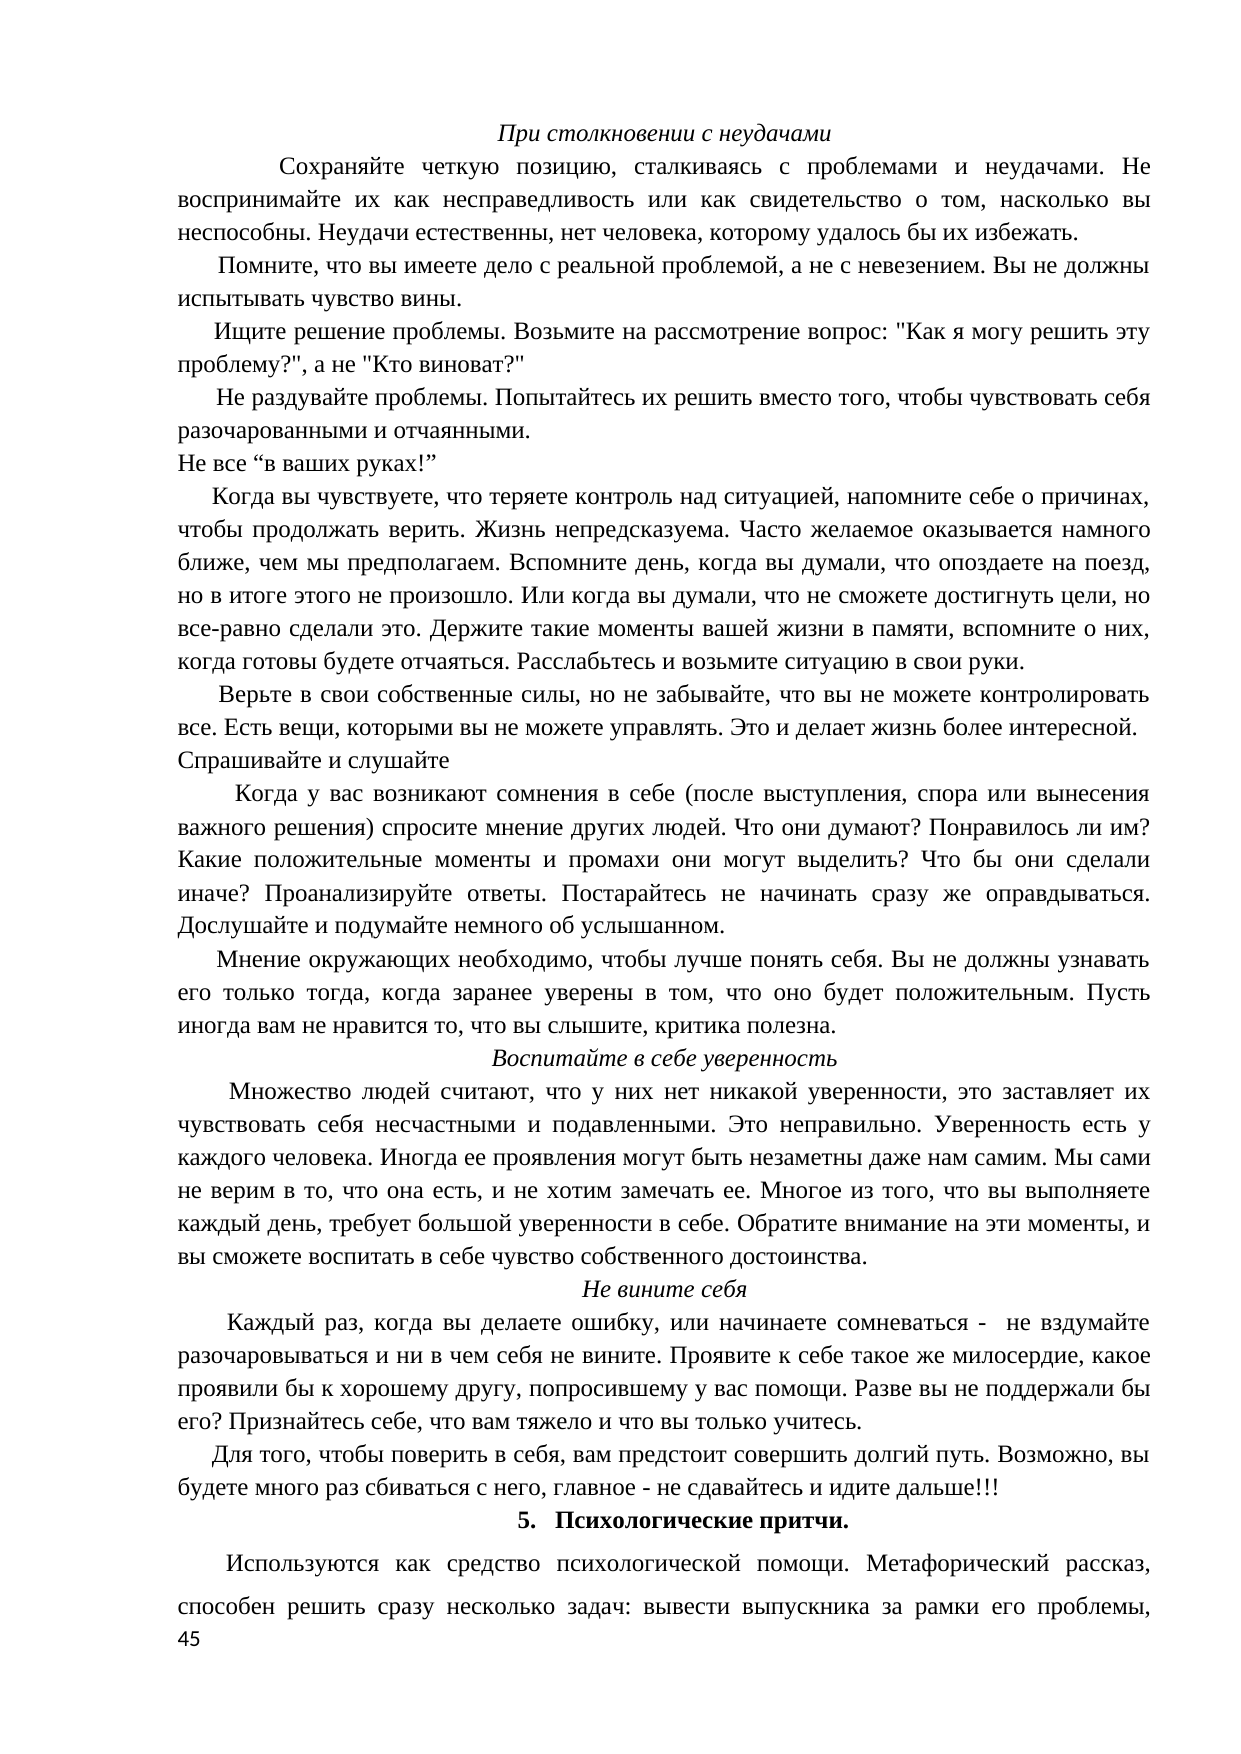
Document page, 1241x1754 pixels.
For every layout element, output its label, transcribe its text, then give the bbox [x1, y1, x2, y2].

text Не раздувайте проблемы. Попытайтесь их решить вместо того, чтобы чувствовать себя разочарованными и отчаянными. [177, 382, 1152, 444]
text Не вините себя [177, 1274, 1152, 1303]
text Верьте в свои собственные силы, но не забывайте, что вы не можете контролировать все. Есть вещи, которыми вы не можете управлять. Это и делает жизнь более интересной. [177, 679, 1152, 741]
text Когда вы чувствуете, что теряете контроль над ситуацией, напомните себе о причинах, чтобы продолжать верить. Жизнь непредсказуема. Часто желаемое оказывается намного ближе, чем мы предполагаем. Вспомните день, когда вы думали, что опоздаете на поезд, но в итоге этого не произошло. Или когда вы думали, что не сможете достигнуть цели, но все-равно сделали это. Держите такие моменты вашей жизни в памяти, вспомните о них, когда готовы будете отчаяться. Расслабьтесь и возьмите ситуацию в свои руки. [177, 481, 1152, 675]
text Воспитайте в себе уверенность [177, 1043, 1152, 1071]
text Когда у вас возникают сомнения в себе (после выступления, спора или вынесения важного решения) спросите мнение других людей. Что они думают? Понравилось ли им? Какие положительные моменты и промахи они могут выделить? Что бы они сделали иначе? Проанализируйте ответы. Постарайтесь не начинать сразу же оправдываться. Дослушайте и подумайте немного об услышанном. [177, 778, 1152, 939]
text Для того, чтобы поверить в себя, вам предстоит совершить долгий путь. Возможно, вы будете много раз сбиваться с него, главное - не сдавайтесь и идите дальше!!! [177, 1439, 1152, 1501]
text Помните, что вы имеете дело с реальной проблемой, а не с невезением. Вы не должны испытывать чувство вины. [177, 250, 1152, 312]
text Сохраняйте четкую позицию, сталкиваясь с проблемами и неудачами. Не воспринимайте их как несправедливость или как свидетельство о том, насколько вы неспособны. Неудачи естественны, нет человека, которому удалось бы их избежать. [177, 151, 1152, 246]
list Психологические притчи. [215, 1505, 1152, 1534]
text Множество людей считают, что у них нет никакой уверенности, это заставляет их чувствовать себя несчастными и подавленными. Это неправильно. Уверенность есть у каждого человека. Иногда ее проявления могут быть незаметны даже нам самим. Мы сами не верим в то, что она есть, и не хотим замечать ее. Многое из того, что вы выполняете каждый день, требует большой уверенности в себе. Обратите внимание на эти моменты, и вы сможете воспитать в себе чувство собственного достоинства. [177, 1076, 1152, 1269]
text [177, 1548, 1152, 1620]
text Не все “в ваших руках!” [177, 448, 1152, 477]
text Каждый раз, когда вы делаете ошибку, или начинаете сомневаться - не вздумайте разочаровываться и ни в чем себя не вините. Проявите к себе такое же милосердие, какое проявили бы к хорошему другу, попросившему у вас помощи. Разве вы не поддержали бы его? Признайтесь себе, что вам тяжело и что вы только учитесь. [177, 1307, 1152, 1435]
text Спрашивайте и слушайте [177, 746, 1152, 774]
text При столкновении с неудачами [177, 118, 1152, 147]
text Мнение окружающих необходимо, чтобы лучше понять себя. Вы не должны узнавать его только тогда, когда заранее уверены в том, что оно будет положительным. Пусть иногда вам не нравится то, что вы слышите, критика полезна. [177, 944, 1152, 1038]
text Ищите решение проблемы. Возьмите на рассмотрение вопрос: "Как я могу решить эту проблему?", а не "Кто виноват?" [177, 316, 1152, 378]
